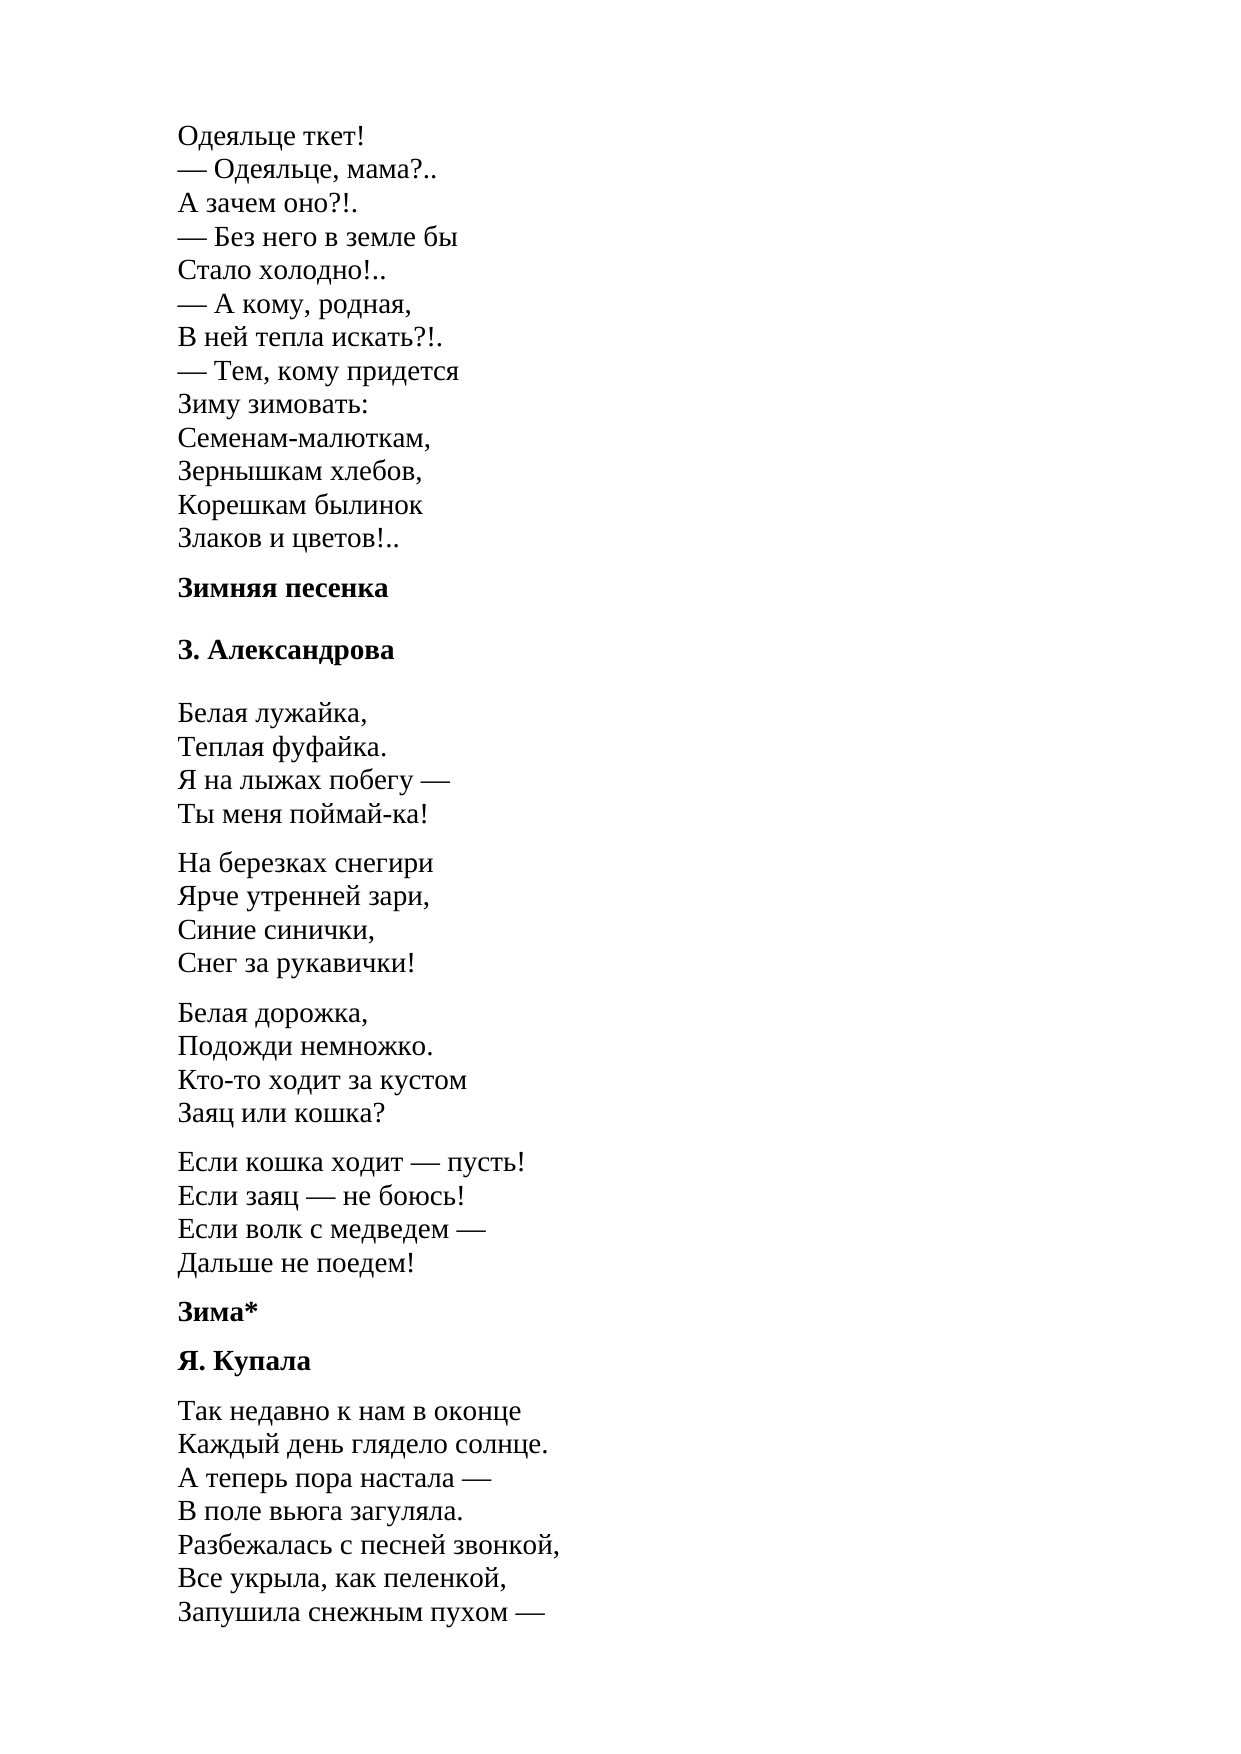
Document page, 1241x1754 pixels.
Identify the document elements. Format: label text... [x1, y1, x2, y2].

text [177, 118, 1152, 554]
text Я. Купала [177, 1343, 1152, 1377]
text На березках снегири Ярче утренней зари, Синие синички, Снег за рукавички! [177, 845, 1152, 979]
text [177, 1393, 1152, 1627]
text З. Александрова [177, 632, 1152, 666]
text Белая лужайка, Теплая фуфайка. Я на лыжах побегу — Ты меня поймай-ка! [177, 695, 1152, 829]
text Белая дорожка, Подожди немножко. Кто-то ходит за кустом Заяц или кошка? [177, 995, 1152, 1129]
text Если кошка ходит — пусть! Если заяц — не боюсь! Если волк с медведем — Дальше не поедем! [177, 1144, 1152, 1279]
text Зима* [177, 1294, 1152, 1328]
text Зимняя песенка [177, 570, 1152, 603]
